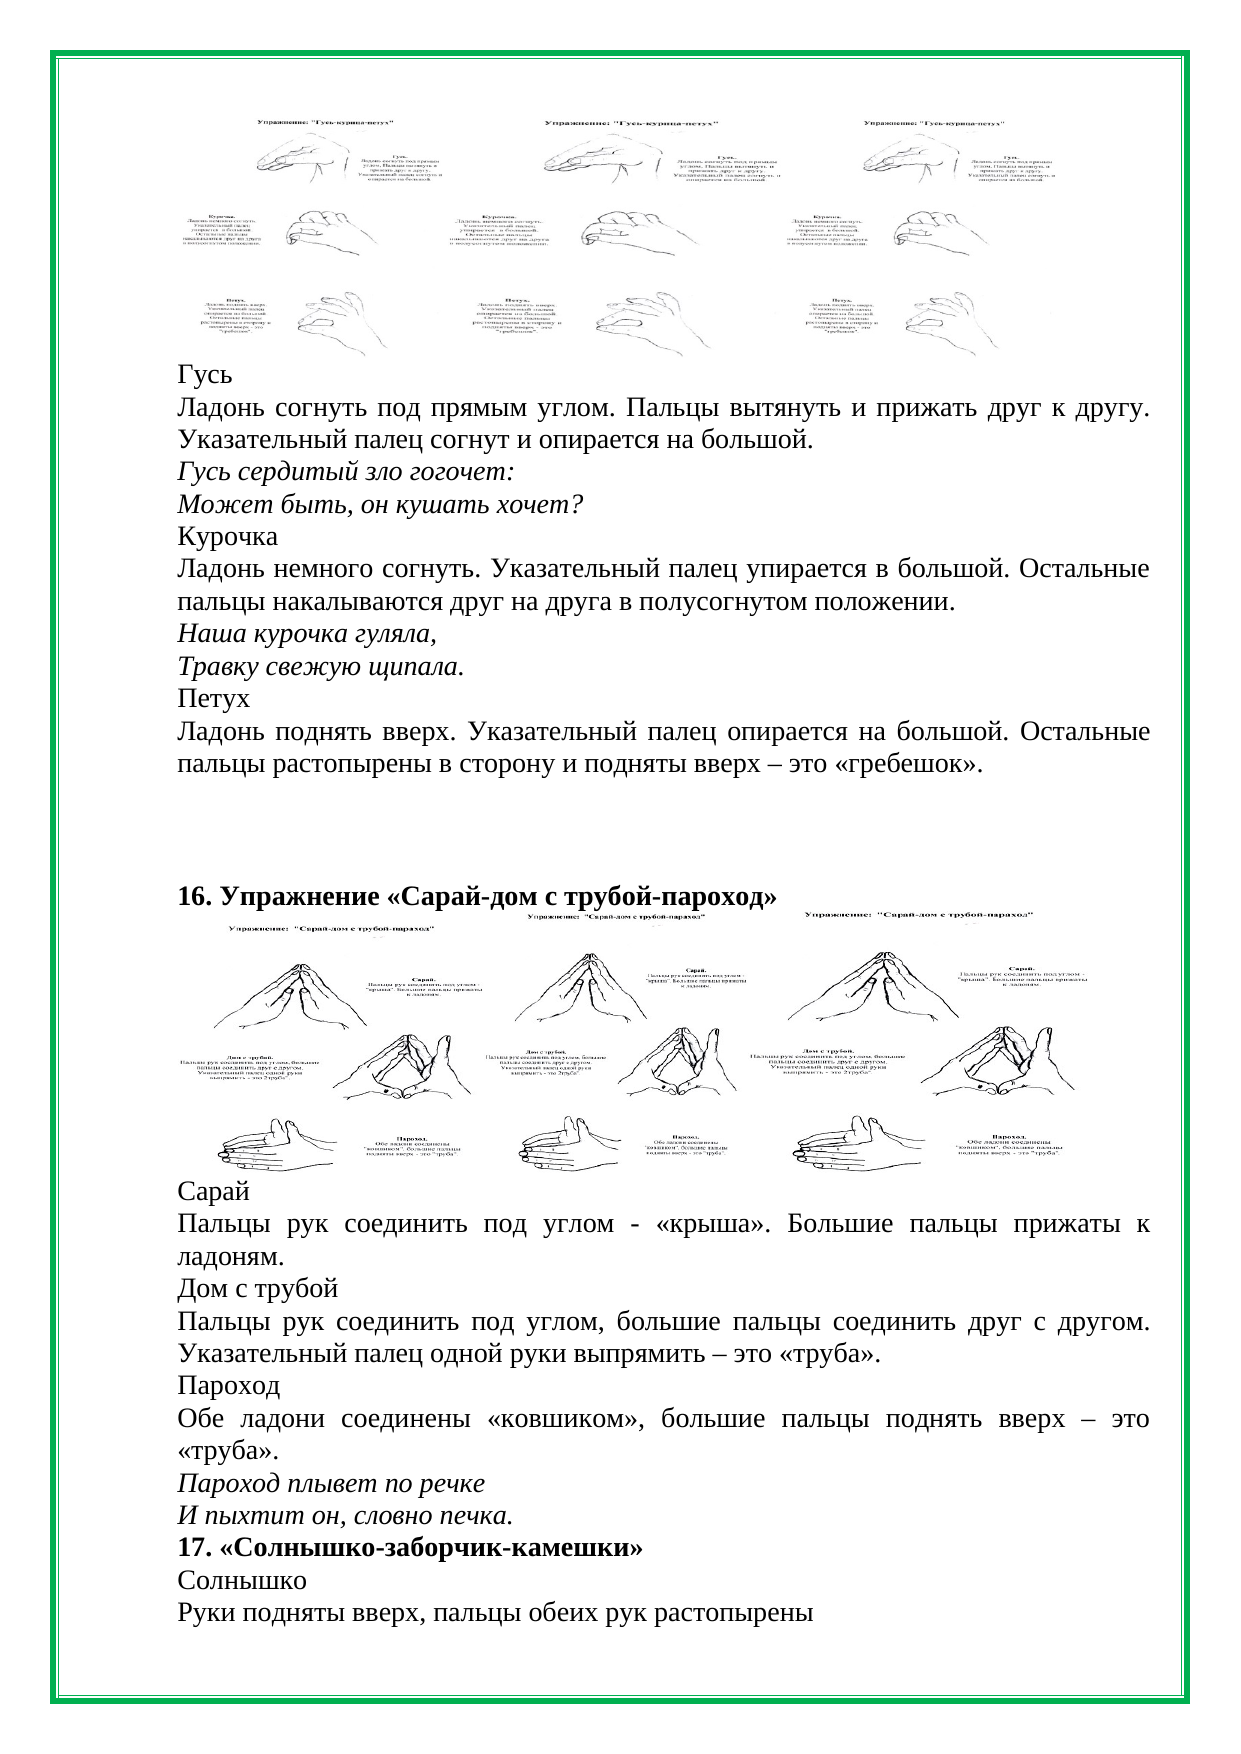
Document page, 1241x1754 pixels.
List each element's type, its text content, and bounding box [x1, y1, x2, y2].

text Пальцы рук соединить под углом, большие пальцы соединить друг с другом. Указательный палец одной руки выпрямить – это «труба». [177, 1304, 1152, 1368]
text Петух [177, 681, 1152, 713]
picture [177, 118, 1056, 358]
text Пальцы рук соединить под углом - «крыша». Большие пальцы прижаты к ладоням. [177, 1206, 1152, 1271]
text Дом с трубой [177, 1271, 1152, 1304]
picture [177, 911, 1088, 1174]
text Может быть, он кушать хочет? [177, 487, 1152, 519]
text Сарай [177, 1174, 1152, 1206]
text Ладонь поднять вверх. Указательный палец опирается на большой. Остальные пальцы растопырены в сторону и подняты вверх – это «гребешок». [177, 713, 1152, 778]
text Пароход плывет по речке [177, 1466, 1152, 1498]
text Обе ладони соединены «ковшиком», большие пальцы поднять вверх – это «труба». [177, 1401, 1152, 1466]
text Курочка [177, 519, 1152, 552]
text Гусь [177, 357, 1152, 389]
text 17. «Солнышко-заборчик-камешки» [177, 1530, 1152, 1563]
text Руки подняты вверх, пальцы обеих рук растопырены [177, 1595, 1152, 1628]
text Ладонь немного согнуть. Указательный палец упирается в большой. Остальные пальцы накалываются друг на друга в полусогнутом положении. [177, 552, 1152, 616]
text И пыхтит он, словно печка. [177, 1498, 1152, 1530]
text 16. Упражнение «Сарай-дом с трубой-пароход» [177, 879, 1152, 912]
text Солнышко [177, 1563, 1152, 1595]
text Пароход [177, 1368, 1152, 1401]
text Ладонь согнуть под прямым углом. Пальцы вытянуть и прижать друг к другу. Указательный палец согнут и опирается на большой. [177, 389, 1152, 454]
text Наша курочка гуляла, [177, 616, 1152, 649]
text Гусь сердитый зло гогочет: [177, 454, 1152, 487]
text Травку свежую щипала. [177, 649, 1152, 681]
